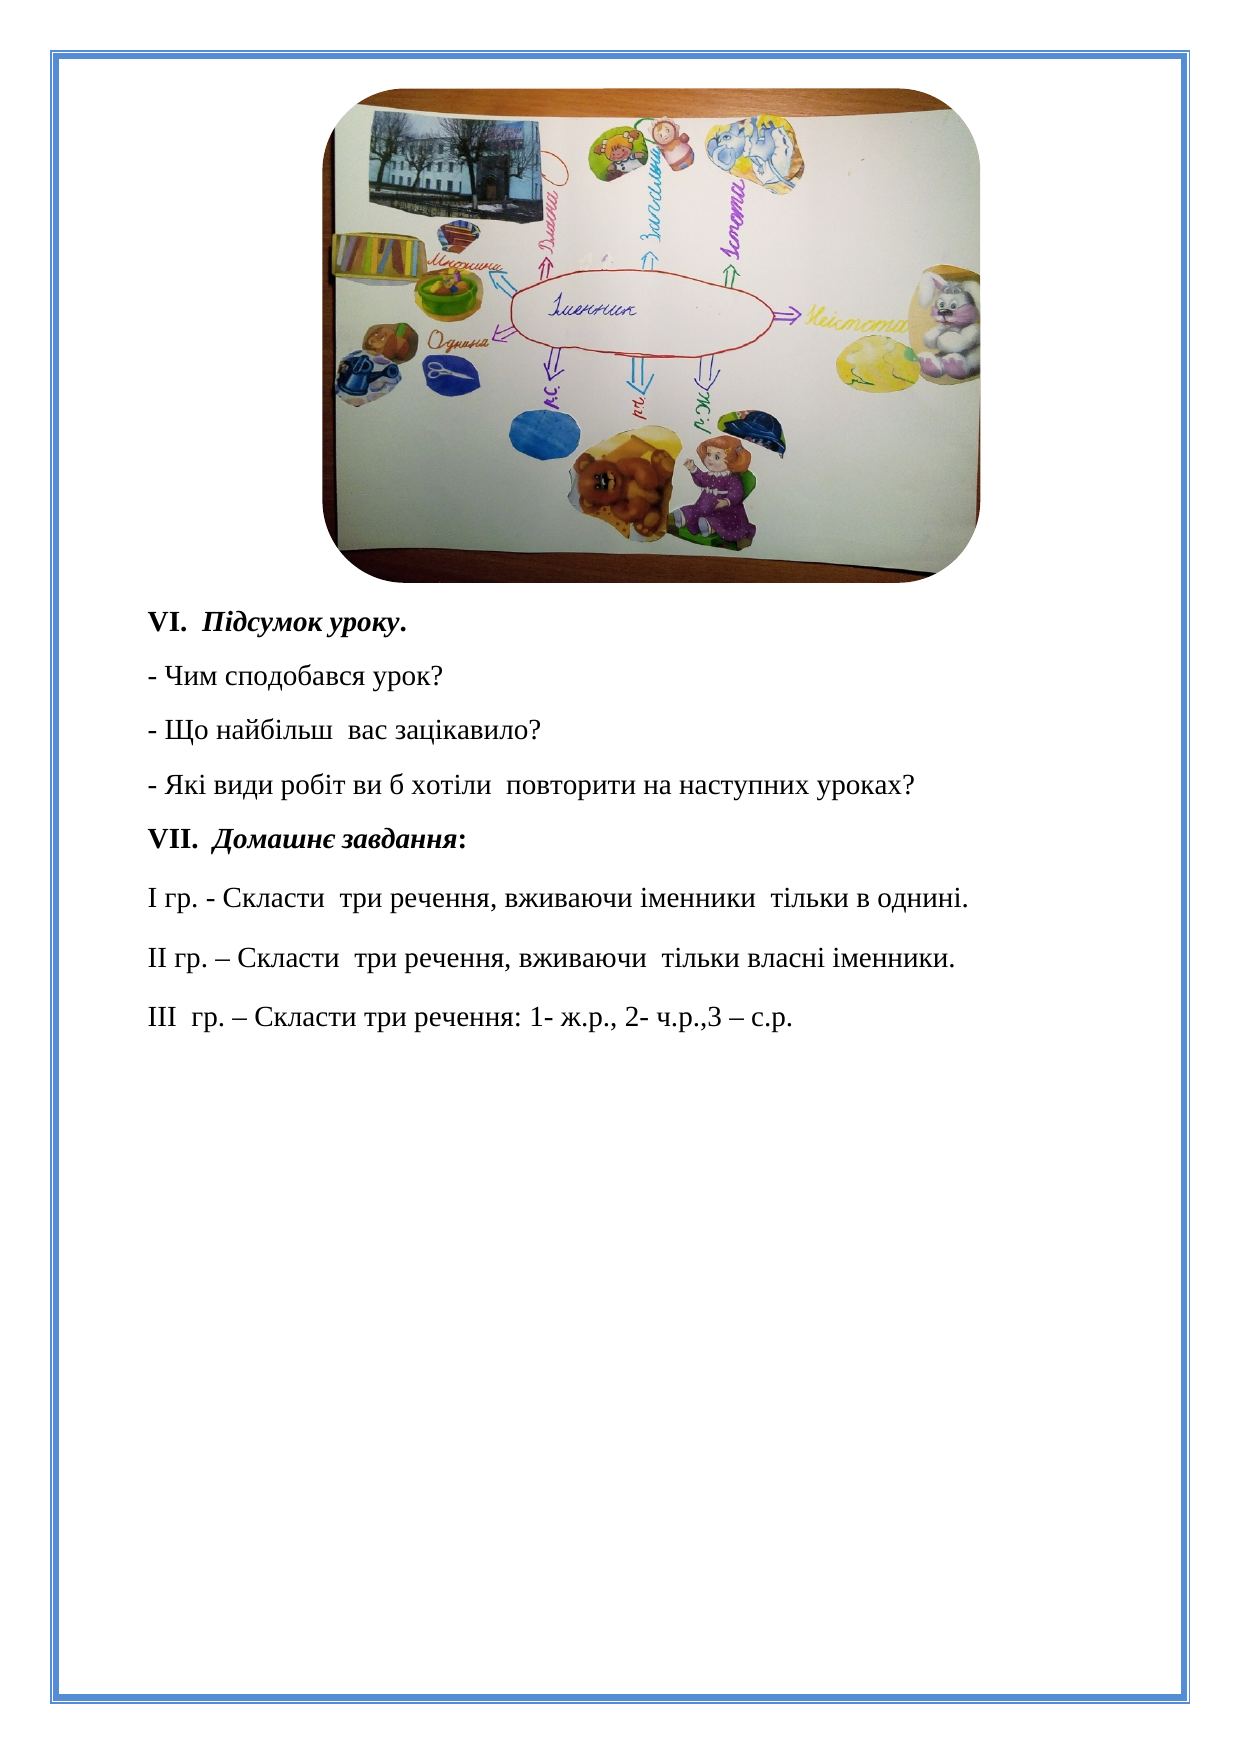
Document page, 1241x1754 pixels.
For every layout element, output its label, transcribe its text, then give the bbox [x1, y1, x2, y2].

text VІІ. Домашнє завдання: [147, 821, 1152, 855]
text VІ. Підсумок уроку. [147, 604, 1152, 637]
text - Що найбільш вас зацікавило? [147, 712, 1152, 746]
text ІІ гр. – Скласти три речення, вживаючи тільки власні іменники. [147, 940, 1152, 973]
text ІІІ гр. – Скласти три речення: 1- ж.р., 2- ч.р.,3 – с.р. [147, 999, 1152, 1033]
text - Які види робіт ви б хотіли повторити на наступних уроках? [147, 767, 1152, 800]
picture [322, 88, 981, 583]
text - Чим сподобався урок? [147, 658, 1152, 692]
text І гр. - Скласти три речення, вживаючи іменники тільки в однині. [147, 881, 1152, 914]
